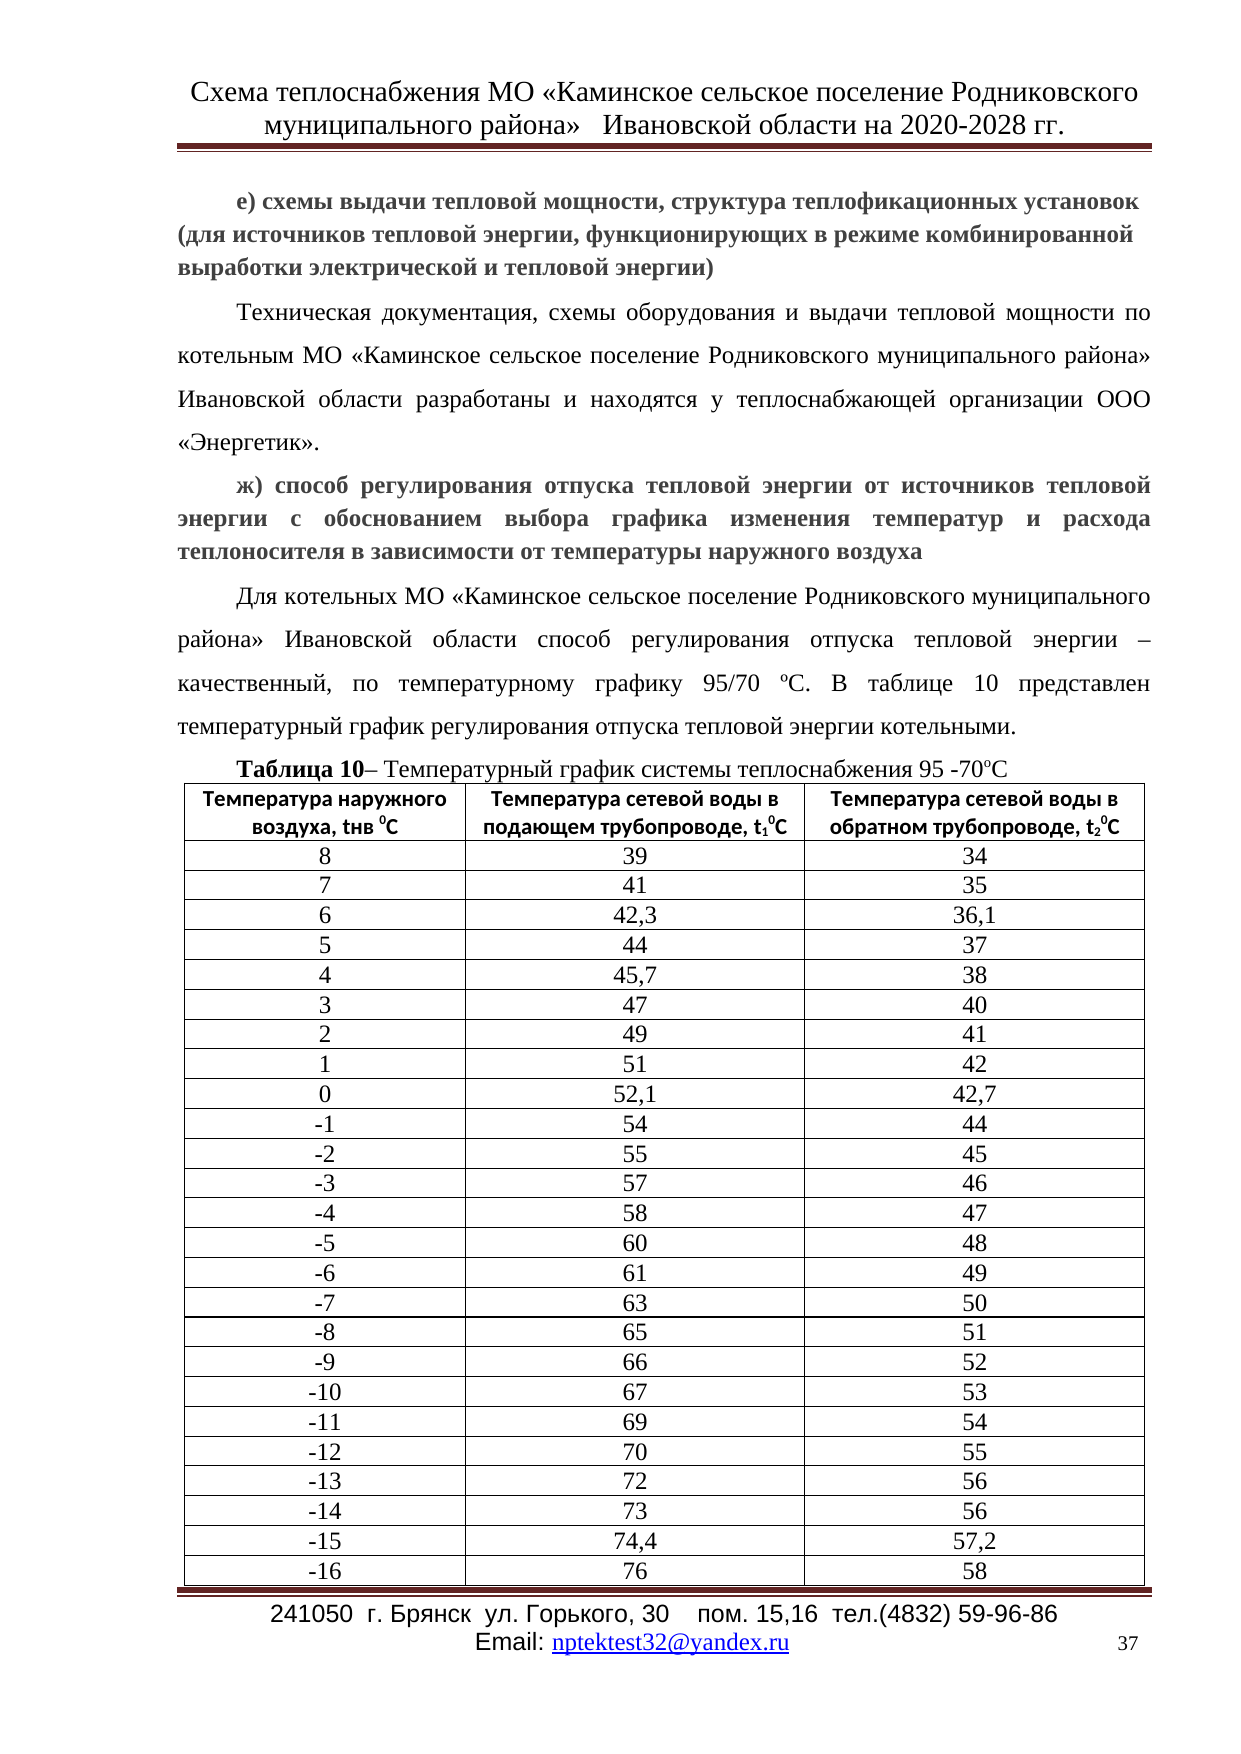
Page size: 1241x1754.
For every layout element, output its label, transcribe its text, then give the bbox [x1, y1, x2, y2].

table_cell 41 [805, 1020, 1144, 1048]
table_cell 35 [805, 871, 1144, 899]
table_cell -11 [185, 1407, 465, 1436]
table_header Температура сетевой воды в обратном трубопроводе, t20С [805, 784, 1144, 840]
table_cell -14 [185, 1496, 465, 1525]
table_cell 60 [466, 1228, 804, 1257]
table_cell -9 [185, 1347, 465, 1376]
table_cell 4 [185, 960, 465, 989]
table_cell 67 [466, 1377, 804, 1406]
table_cell 5 [185, 930, 465, 959]
table_cell -6 [185, 1258, 465, 1287]
table_cell -12 [185, 1437, 465, 1465]
table_cell 49 [466, 1020, 804, 1048]
table_cell 47 [466, 990, 804, 1018]
table_cell 40 [805, 990, 1144, 1018]
table_cell -4 [185, 1198, 465, 1227]
table_cell -2 [185, 1139, 465, 1167]
list Таблица 10– Температурный график системы теплоснабжения 95 -70оС [177, 754, 1152, 783]
table_cell 45,7 [466, 960, 804, 989]
table_cell 72 [466, 1466, 804, 1495]
table_cell 58 [805, 1556, 1144, 1584]
table_cell -1 [185, 1109, 465, 1138]
table_cell 58 [466, 1198, 804, 1227]
table_cell 73 [466, 1496, 804, 1525]
table_cell 54 [805, 1407, 1144, 1436]
table_cell 76 [466, 1556, 804, 1584]
table_cell -8 [185, 1318, 465, 1346]
table_cell 66 [466, 1347, 804, 1376]
table_cell 37 [805, 930, 1144, 959]
table_cell 54 [466, 1109, 804, 1138]
table_cell 34 [805, 841, 1144, 869]
table_cell 70 [466, 1437, 804, 1465]
table_cell 2 [185, 1020, 465, 1048]
table_cell -16 [185, 1556, 465, 1584]
table_cell 74,4 [466, 1526, 804, 1555]
table_cell 65 [466, 1318, 804, 1346]
table_cell 57,2 [805, 1526, 1144, 1555]
table_cell 6 [185, 900, 465, 929]
table_cell 53 [805, 1377, 1144, 1406]
table_cell 69 [466, 1407, 804, 1436]
table_cell 52,1 [466, 1079, 804, 1108]
table_cell 45 [805, 1139, 1144, 1167]
table_cell 42 [805, 1049, 1144, 1078]
table_cell 39 [466, 841, 804, 869]
table_cell 36,1 [805, 900, 1144, 929]
table_cell 38 [805, 960, 1144, 989]
subtitle е) схемы выдачи тепловой мощности, структура теплофикационных установок (для источников тепловой энергии, функционирующих в режиме комбинированной выработки электрической и тепловой энергии) [177, 186, 1152, 281]
table_header Температура наружного воздуха, tнв 0С [185, 784, 465, 840]
table_cell 1 [185, 1049, 465, 1078]
table_cell 44 [466, 930, 804, 959]
table_cell 41 [466, 871, 804, 899]
table_cell 49 [805, 1258, 1144, 1287]
table_cell 8 [185, 841, 465, 869]
table_cell -13 [185, 1466, 465, 1495]
table_cell -3 [185, 1169, 465, 1197]
table_cell 7 [185, 871, 465, 899]
table_cell 42,3 [466, 900, 804, 929]
table_header Температура сетевой воды в подающем трубопроводе, t10С [466, 784, 804, 840]
subtitle ж) способ регулирования отпуска тепловой энергии от источников тепловой энергии с обоснованием выбора графика изменения температур и расхода теплоносителя в зависимости от температуры наружного воздуха [177, 470, 1152, 565]
table_cell 46 [805, 1169, 1144, 1197]
table_cell 0 [185, 1079, 465, 1108]
table_cell -5 [185, 1228, 465, 1257]
table_cell 3 [185, 990, 465, 1018]
table_cell 57 [466, 1169, 804, 1197]
list Техническая документация, схемы оборудования и выдачи тепловой мощности по котельным МО «Каминское сельское поселение Родниковского муниципального района» Ивановской области разработаны и находятся у теплоснабжающей организации ООО «Энергетик». [177, 297, 1152, 456]
table_cell 56 [805, 1466, 1144, 1495]
table_cell 44 [805, 1109, 1144, 1138]
table_cell 48 [805, 1228, 1144, 1257]
table_cell 51 [466, 1049, 804, 1078]
table_cell 55 [805, 1437, 1144, 1465]
table_cell 61 [466, 1258, 804, 1287]
list Для котельных МО «Каминское сельское поселение Родниковского муниципального района» Ивановской области способ регулирования отпуска тепловой энергии – качественный, по температурному графику 95/70 ºС. В таблице 10 представлен температурный график регулирования отпуска тепловой энергии котельными. [177, 581, 1152, 739]
table_cell 42,7 [805, 1079, 1144, 1108]
table_cell 63 [466, 1288, 804, 1316]
table_cell 55 [466, 1139, 804, 1167]
table_cell -15 [185, 1526, 465, 1555]
table_cell 51 [805, 1318, 1144, 1346]
table_cell -10 [185, 1377, 465, 1406]
table_cell 56 [805, 1496, 1144, 1525]
table_cell 47 [805, 1198, 1144, 1227]
table_cell 52 [805, 1347, 1144, 1376]
table_cell -7 [185, 1288, 465, 1316]
table_cell 50 [805, 1288, 1144, 1316]
